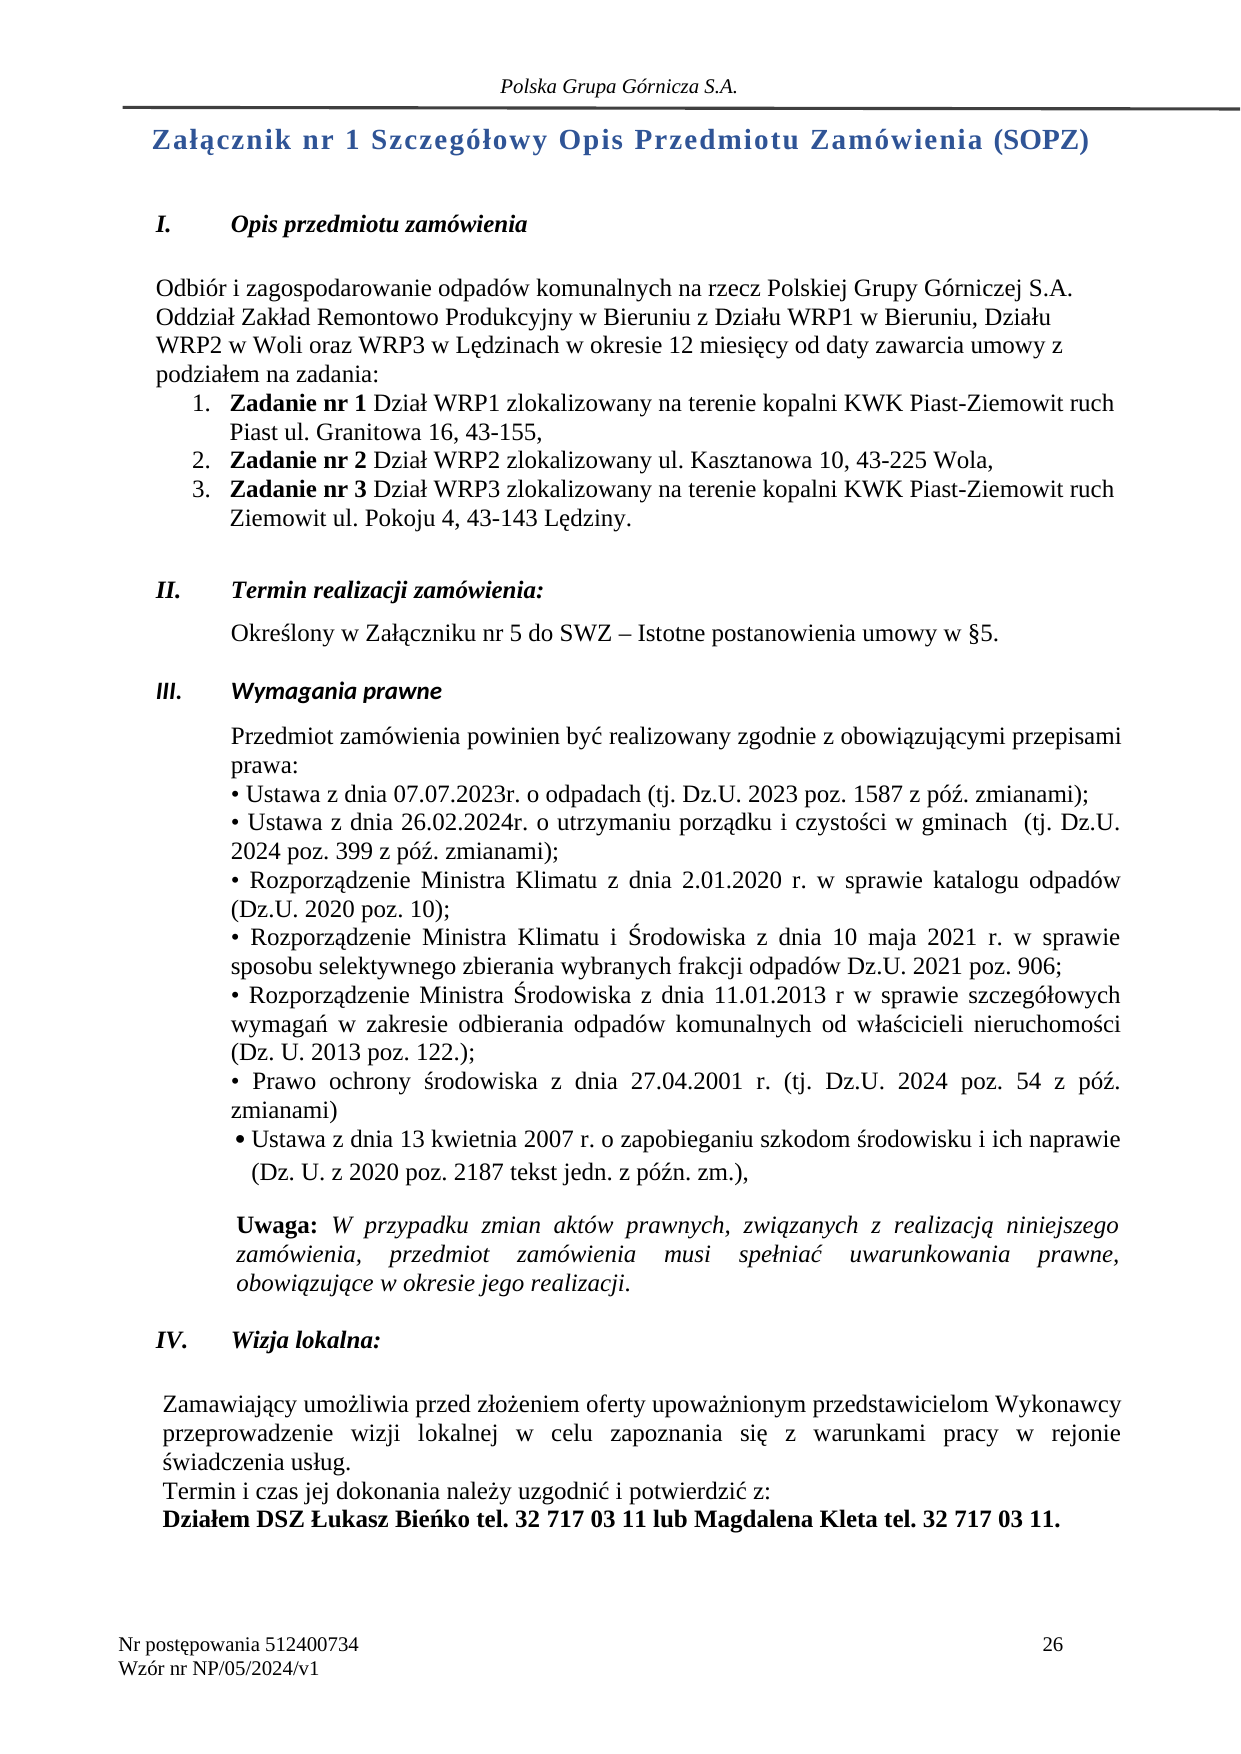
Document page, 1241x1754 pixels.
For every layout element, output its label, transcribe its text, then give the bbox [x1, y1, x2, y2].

text Uwaga: W przypadku zmian aktów prawnych, związanych z realizacją niniejszego zamówienia, przedmiot zamówienia musi spełniać uwarunkowania prawne, obowiązujące w okresie jego realizacji. [236, 1211, 1122, 1297]
list Wymagania prawne [156, 676, 1122, 706]
list • Rozporządzenie Ministra Klimatu i Środowiska z dnia 10 maja 2021 r. w sprawie sposobu selektywnego zbierania wybranych frakcji odpadów Dz.U. 2021 poz. 906; [231, 922, 1122, 980]
list Zadanie nr 1 Dział WRP1 zlokalizowany na terenie kopalni KWK Piast-Ziemowit ruch Piast ul. Granitowa 16, 43-155, [192, 388, 1122, 446]
list • Rozporządzenie Ministra Środowiska z dnia 11.01.2013 r w sprawie szczegółowych wymagań w zakresie odbierania odpadów komunalnych od właścicieli nieruchomości (Dz. U. 2013 poz. 122.); [231, 980, 1122, 1066]
list Wizja lokalna: [156, 1326, 1122, 1354]
text Termin i czas jej dokonania należy uzgodnić i potwierdzić z: [162, 1476, 1122, 1504]
list Przedmiot zamówienia powinien być realizowany zgodnie z obowiązującymi przepisami prawa: [231, 721, 1122, 779]
text Odbiór i zagospodarowanie odpadów komunalnych na rzecz Polskiej Grupy Górniczej S.A. Oddział Zakład Remontowo Produkcyjny w Bieruniu z Działu WRP1 w Bieruniu, Działu WRP2 w Woli oraz WRP3 w Lędzinach w okresie 12 miesięcy od daty zawarcia umowy z podziałem na zadania: [156, 273, 1122, 388]
list Ustawa z dnia 13 kwietnia 2007 r. o zapobieganiu szkodom środowisku i ich naprawie (Dz. U. z 2020 poz. 2187 tekst jedn. z późn. zm.), [236, 1124, 1122, 1186]
list Zadanie nr 2 Dział WRP2 zlokalizowany ul. Kasztanowa 10, 43-225 Wola, [192, 446, 1122, 474]
list Termin realizacji zamówienia: [156, 575, 1122, 604]
list Określony w Załączniku nr 5 do SWZ – Istotne postanowienia umowy w §5. [231, 618, 1122, 647]
list • Ustawa z dnia 26.02.2024r. o utrzymaniu porządku i czystości w gminach (tj. Dz.U. 2024 poz. 399 z póź. zmianami); [231, 807, 1122, 865]
list • Ustawa z dnia 07.07.2023r. o odpadach (tj. Dz.U. 2023 poz. 1587 z póź. zmianami); [231, 779, 1122, 807]
text Załącznik nr 1 Szczegółowy Opis Przedmiotu Zamówienia (SOPZ) [118, 122, 1122, 156]
list • Rozporządzenie Ministra Klimatu z dnia 2.01.2020 r. w sprawie katalogu odpadów (Dz.U. 2020 poz. 10); [231, 865, 1122, 922]
list Zadanie nr 3 Dział WRP3 zlokalizowany na terenie kopalni KWK Piast-Ziemowit ruch Ziemowit ul. Pokoju 4, 43-143 Lędziny. [192, 474, 1122, 532]
list Opis przedmiotu zamówienia [156, 209, 1122, 238]
text Zamawiający umożliwia przed złożeniem oferty upoważnionym przedstawicielom Wykonawcy przeprowadzenie wizji lokalnej w celu zapoznania się z warunkami pracy w rejonie świadczenia usług. [162, 1389, 1122, 1476]
list • Prawo ochrony środowiska z dnia 27.04.2001 r. (tj. Dz.U. 2024 poz. 54 z póź. zmianami) [231, 1066, 1122, 1124]
text Działem DSZ Łukasz Bieńko tel. 32 717 03 11 lub Magdalena Kleta tel. 32 717 03 11. [162, 1504, 1122, 1533]
